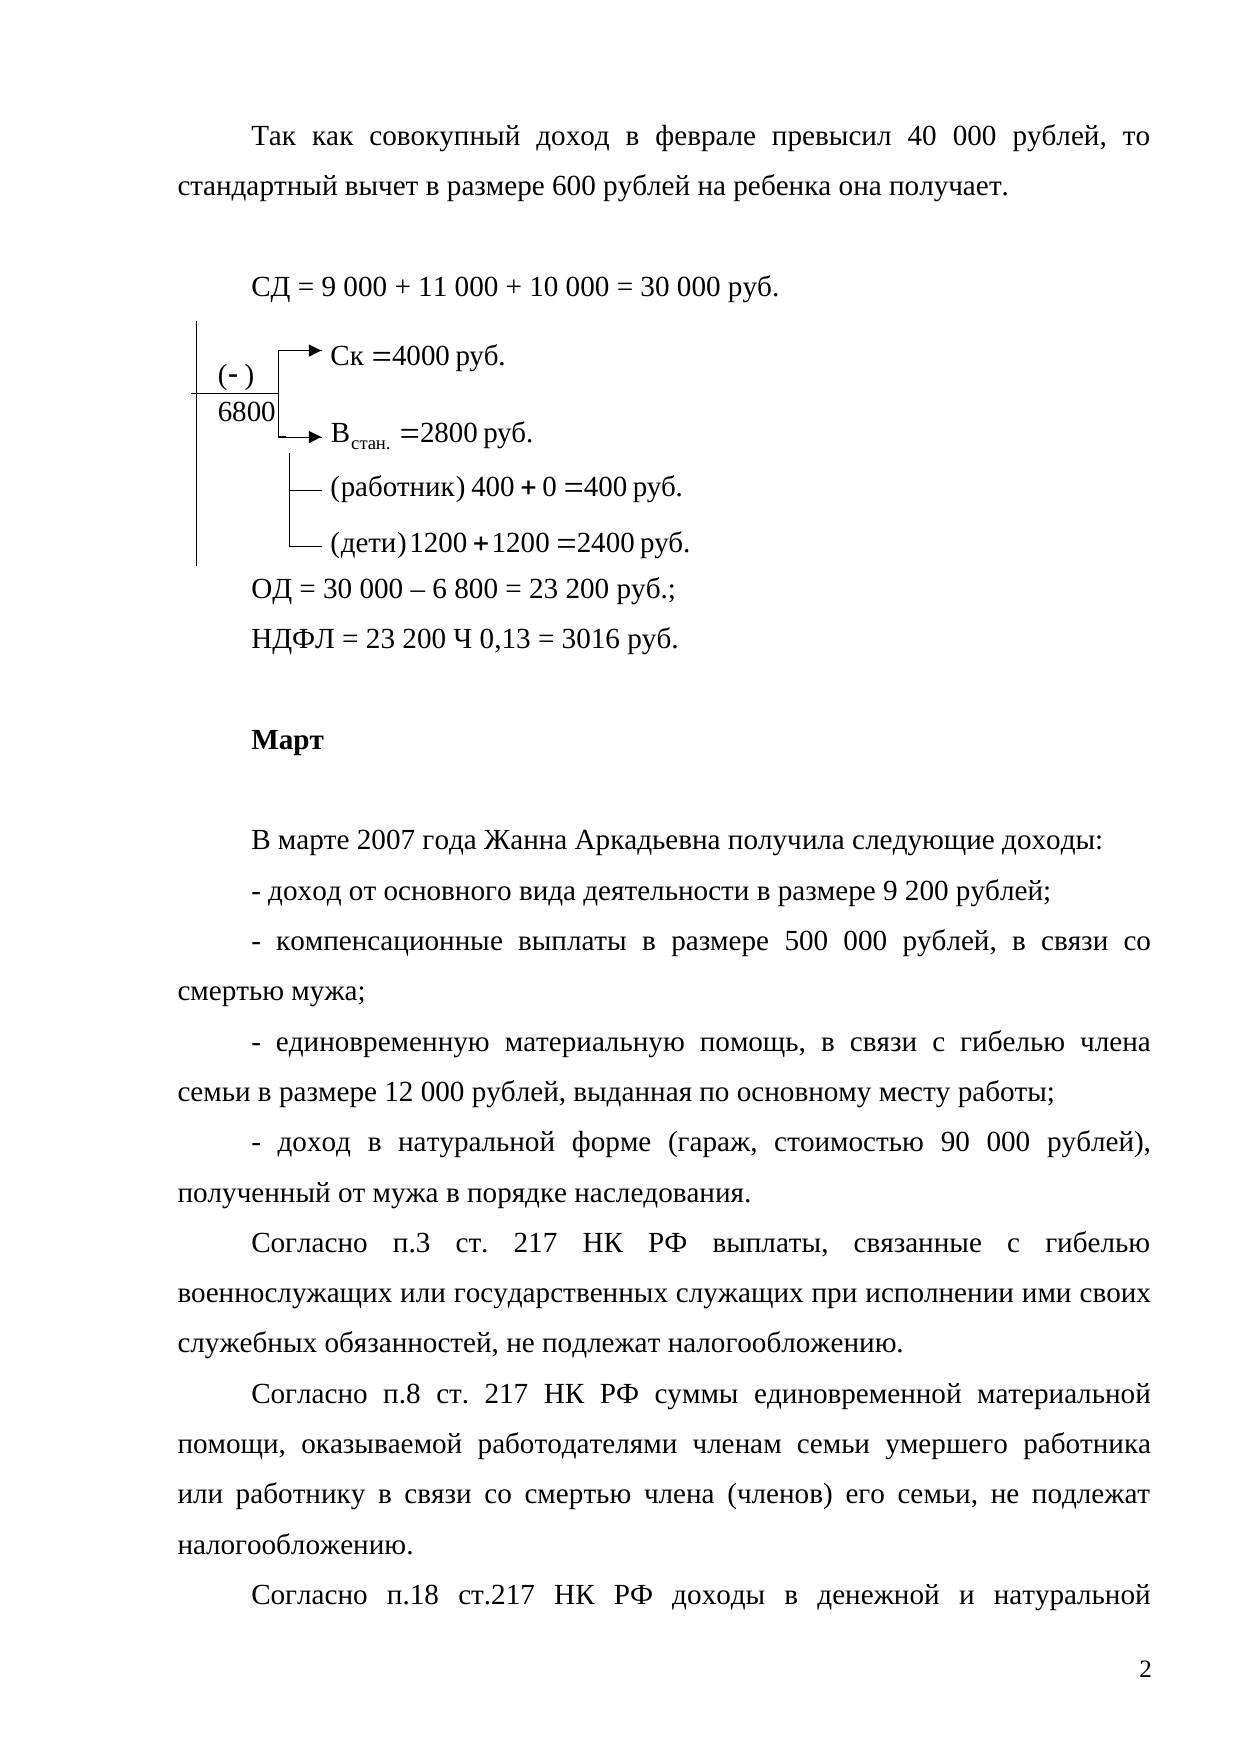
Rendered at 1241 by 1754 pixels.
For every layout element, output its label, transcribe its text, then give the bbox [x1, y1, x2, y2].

text Согласно п.8 ст. 217 НК РФ суммы единовременной материальной помощи, оказываемой работодателями членам семьи умершего работника или работнику в связи со смертью члена (членов) его семьи, не подлежат налогообложению. [177, 1376, 1152, 1560]
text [177, 1577, 1152, 1611]
text - единовременную материальную помощь, в связи с гибелью члена семьи в размере 12 000 рублей, выданная по основному месту работы; [177, 1024, 1152, 1108]
text - компенсационные выплаты в размере 500 000 рублей, в связи со смертью мужа; [177, 923, 1152, 1007]
text ОД = 30 000 – 6 800 = 23 200 руб.; [177, 571, 1152, 604]
text Так как совокупный доход в феврале превысил 40 000 рублей, то стандартный вычет в размере 600 рублей на ребенка она получает. [177, 118, 1152, 202]
text Согласно п.3 ст. 217 НК РФ выплаты, связанные с гибелью военнослужащих или государственных служащих при исполнении ими своих служебных обязанностей, не подлежат налогообложению. [177, 1225, 1152, 1359]
text СД = 9 000 + 11 000 + 10 000 = 30 000 руб. [177, 269, 1152, 303]
text Март [177, 722, 1152, 755]
text - доход в натуральной форме (гараж, стоимостью 90 000 рублей), полученный от мужа в порядке наследования. [177, 1124, 1152, 1208]
text НДФЛ = 23 200 Ч 0,13 = 3016 руб. [177, 621, 1152, 655]
text В марте 2007 года Жанна Аркадьевна получила следующие доходы: [177, 822, 1152, 856]
text - доход от основного вида деятельности в размере 9 200 рублей; [177, 873, 1152, 906]
